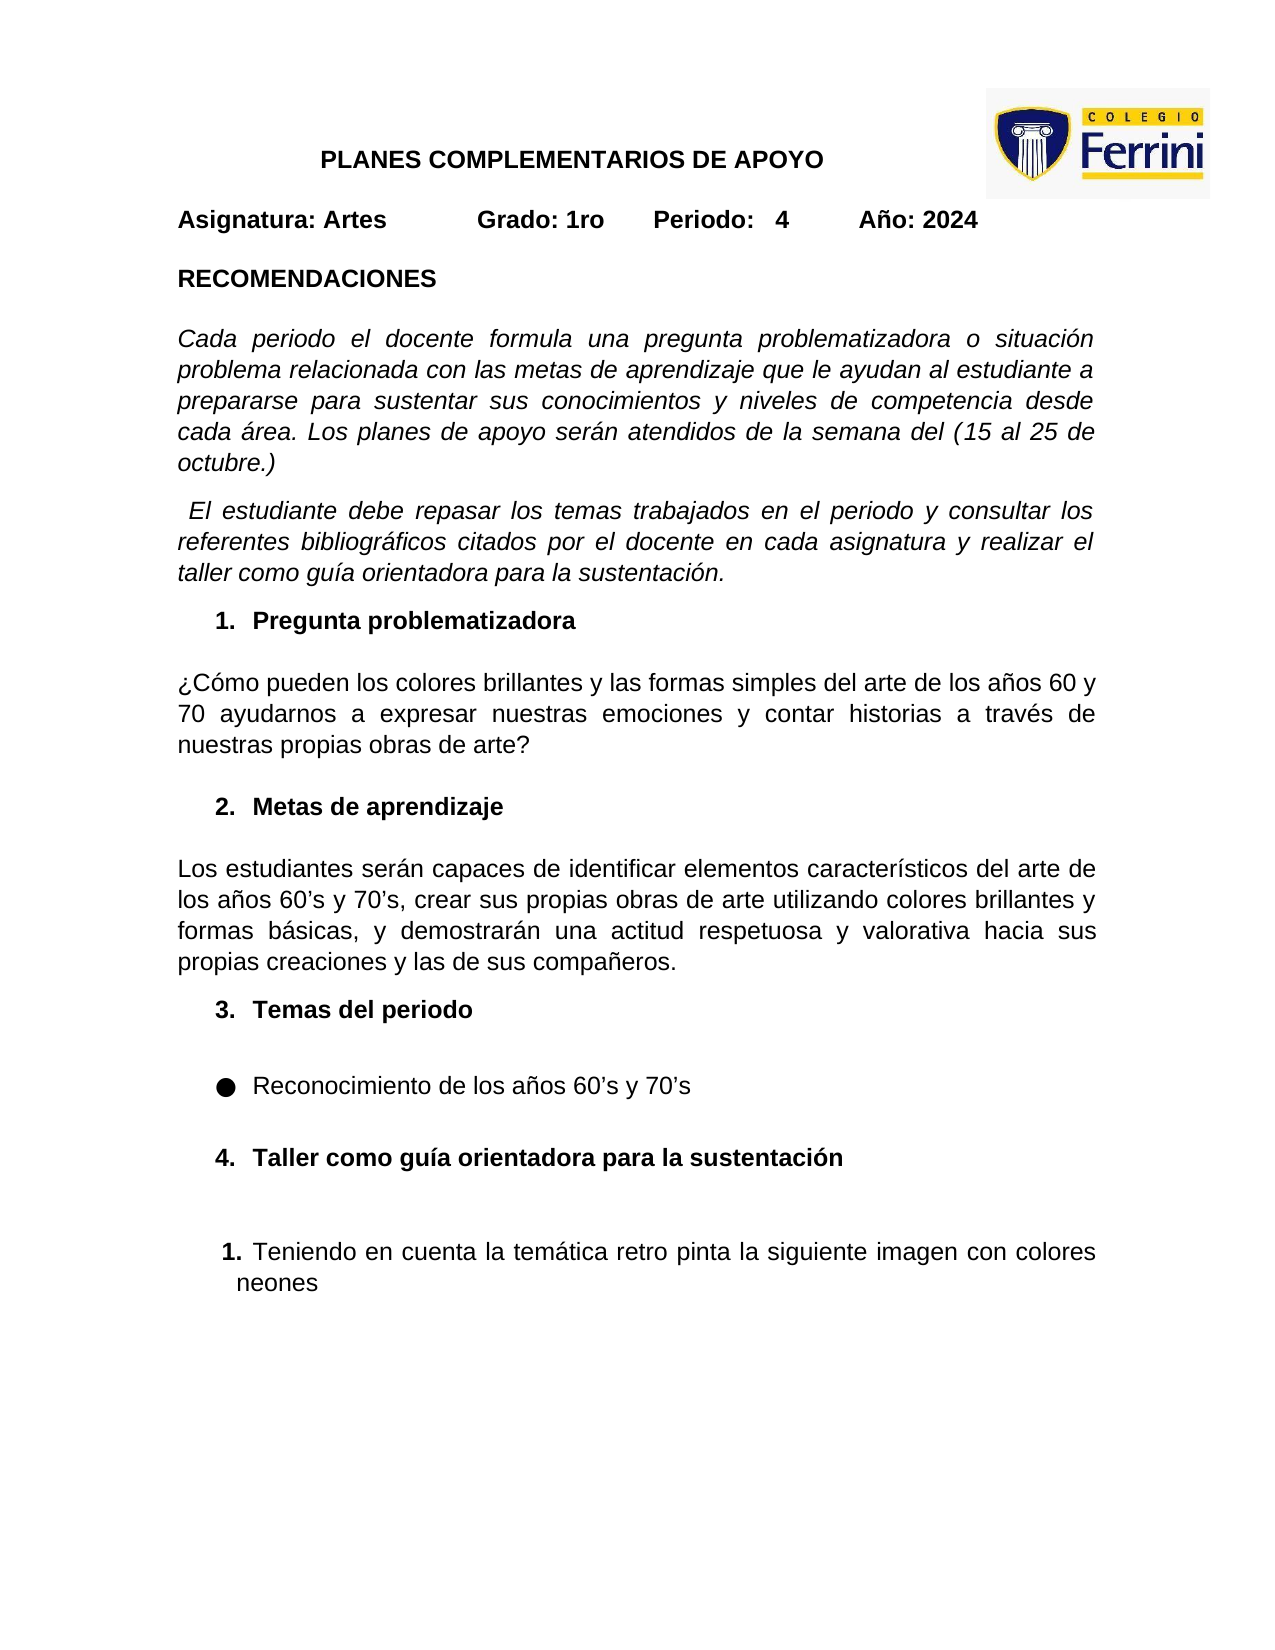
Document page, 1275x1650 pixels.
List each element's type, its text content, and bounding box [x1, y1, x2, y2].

list Taller como guía orientadora para la sustentación [215, 1143, 1098, 1172]
text Cada periodo el docente formula una pregunta problematizadora o situación problema relacionada con las metas de aprendizaje que le ayudan al estudiante a prepararse para sustentar sus conocimientos y niveles de competencia desde cada área. Los planes de apoyo serán atendidos de la semana del (15 al 25 de octubre.) [177, 324, 1098, 477]
text RECOMENDACIONES [177, 264, 1098, 293]
text PLANES COMPLEMENTARIOS DE APOYO [177, 145, 971, 173]
list Reconocimiento de los años 60’s y 70’s [215, 1057, 1098, 1108]
list Pregunta problematizadora [215, 606, 1098, 634]
picture [971, 88, 1210, 210]
text El estudiante debe repasar los temas trabajados en el periodo y consultar los referentes bibliográficos citados por el docente en cada asignatura y realizar el taller como guía orientadora para la sustentación. [177, 496, 1098, 587]
list Teniendo en cuenta la temática retro pinta la siguiente imagen con colores neones [221, 1237, 1098, 1296]
text ¿Cómo pueden los colores brillantes y las formas simples del arte de los años 60 y 70 ayudarnos a expresar nuestras emociones y contar historias a través de nuestras propias obras de arte? [177, 728, 1098, 759]
list Temas del periodo [215, 995, 1098, 1024]
text Asignatura: Artes Grado: 1ro Periodo: 4 Año: 2024 [177, 204, 1098, 233]
text Los estudiantes serán capaces de identificar elementos característicos del arte de los años 60’s y 70’s, crear sus propias obras de arte utilizando colores brillantes y formas básicas, y demostrarán una actitud respetuosa y valorativa hacia sus propias creaciones y las de sus compañeros. [177, 945, 1098, 976]
list Metas de aprendizaje [215, 792, 1098, 821]
